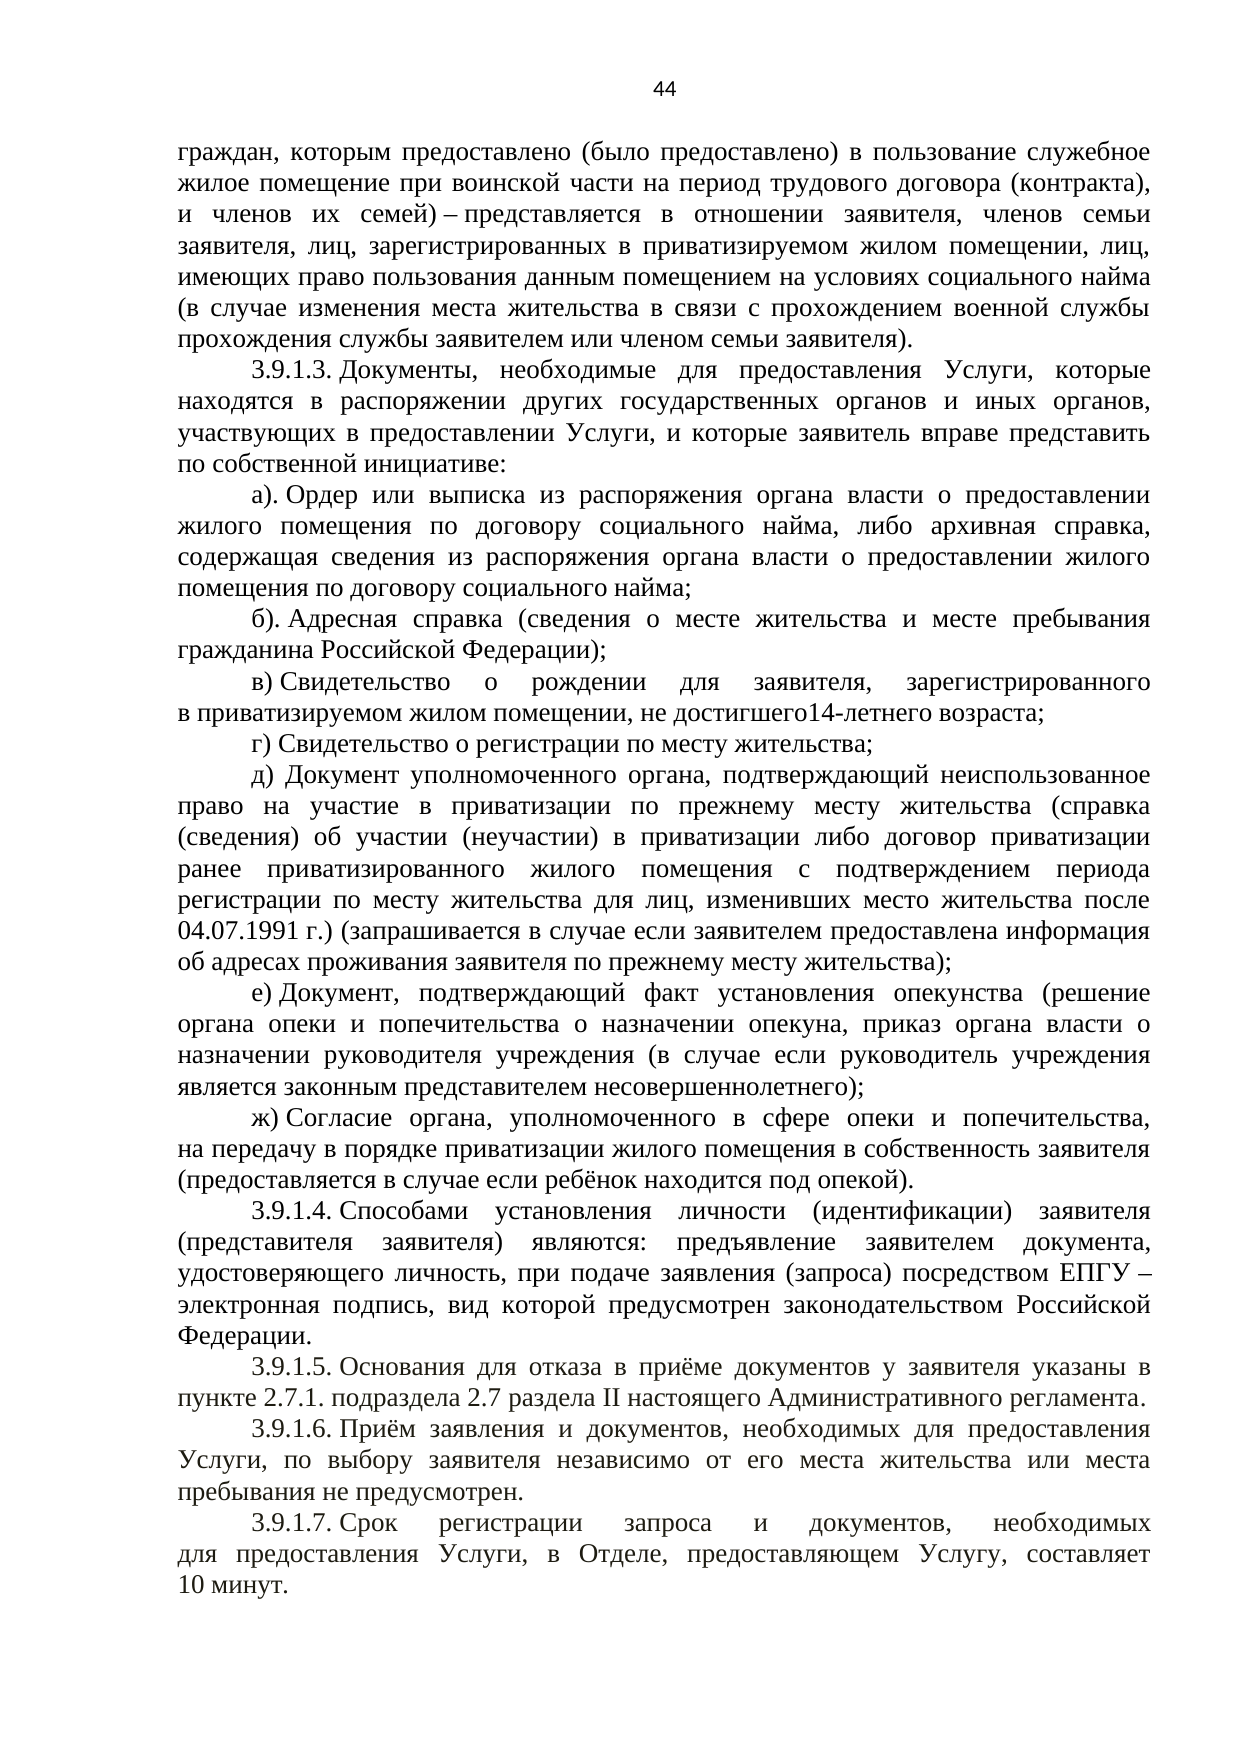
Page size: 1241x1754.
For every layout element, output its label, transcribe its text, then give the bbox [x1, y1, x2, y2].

text б). Адресная справка (сведения о месте жительства и месте пребывания гражданина Российской Федерации); [177, 602, 1152, 665]
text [177, 135, 1152, 353]
text в) Свидетельство о рождении для заявителя, зарегистрированного в приватизируемом жилом помещении, не достигшего14-летнего возраста; [177, 665, 1152, 727]
text а). Ордер или выписка из распоряжения органа власти о предоставлении жилого помещения по договору социального найма, либо архивная справка, содержащая сведения из распоряжения органа власти о предоставлении жилого помещения по договору социального найма; [177, 478, 1152, 602]
text 3.9.1.3. Документы, необходимые для предоставления Услуги, которые находятся в распоряжении других государственных органов и иных органов, участвующих в предоставлении Услуги, и которые заявитель вправе представить по собственной инициативе: [177, 353, 1152, 478]
text 3.9.1.6. Приём заявления и документов, необходимых для предоставления Услуги, по выбору заявителя независимо от его места жительства или места пребывания не предусмотрен. [177, 1412, 1152, 1506]
text г) Свидетельство о регистрации по месту жительства; [177, 727, 1152, 758]
text 3.9.1.5. Основания для отказа в приёме документов у заявителя указаны в пункте 2.7.1. подраздела 2.7 раздела II настоящего Административного регламента. [177, 1350, 1152, 1412]
text ж) Согласие органа, уполномоченного в сфере опеки и попечительства, на передачу в порядке приватизации жилого помещения в собственность заявителя (предоставляется в случае если ребёнок находится под опекой). [177, 1101, 1152, 1194]
text 3.9.1.4. Способами установления личности (идентификации) заявителя (представителя заявителя) являются: предъявление заявителем документа, удостоверяющего личность, при подаче заявления (запроса) посредством ЕПГУ – электронная подпись, вид которой предусмотрен законодательством Российской Федерации. [177, 1194, 1152, 1350]
text е) Документ, подтверждающий факт установления опекунства (решение органа опеки и попечительства о назначении опекуна, приказ органа власти о назначении руководителя учреждения (в случае если руководитель учреждения является законным представителем несовершеннолетнего); [177, 976, 1152, 1101]
text д) Документ уполномоченного органа, подтверждающий неиспользованное право на участие в приватизации по прежнему месту жительства (справка (сведения) об участии (неучастии) в приватизации либо договор приватизации ранее приватизированного жилого помещения с подтверждением периода регистрации по месту жительства для лиц, изменивших место жительства после 04.07.1991 г.) (запрашивается в случае если заявителем предоставлена информация об адресах проживания заявителя по прежнему месту жительства); [177, 758, 1152, 976]
text 3.9.1.7. Срок регистрации запроса и документов, необходимых для предоставления Услуги, в Отделе, предоставляющем Услугу, составляет 10 минут. [177, 1506, 1152, 1599]
